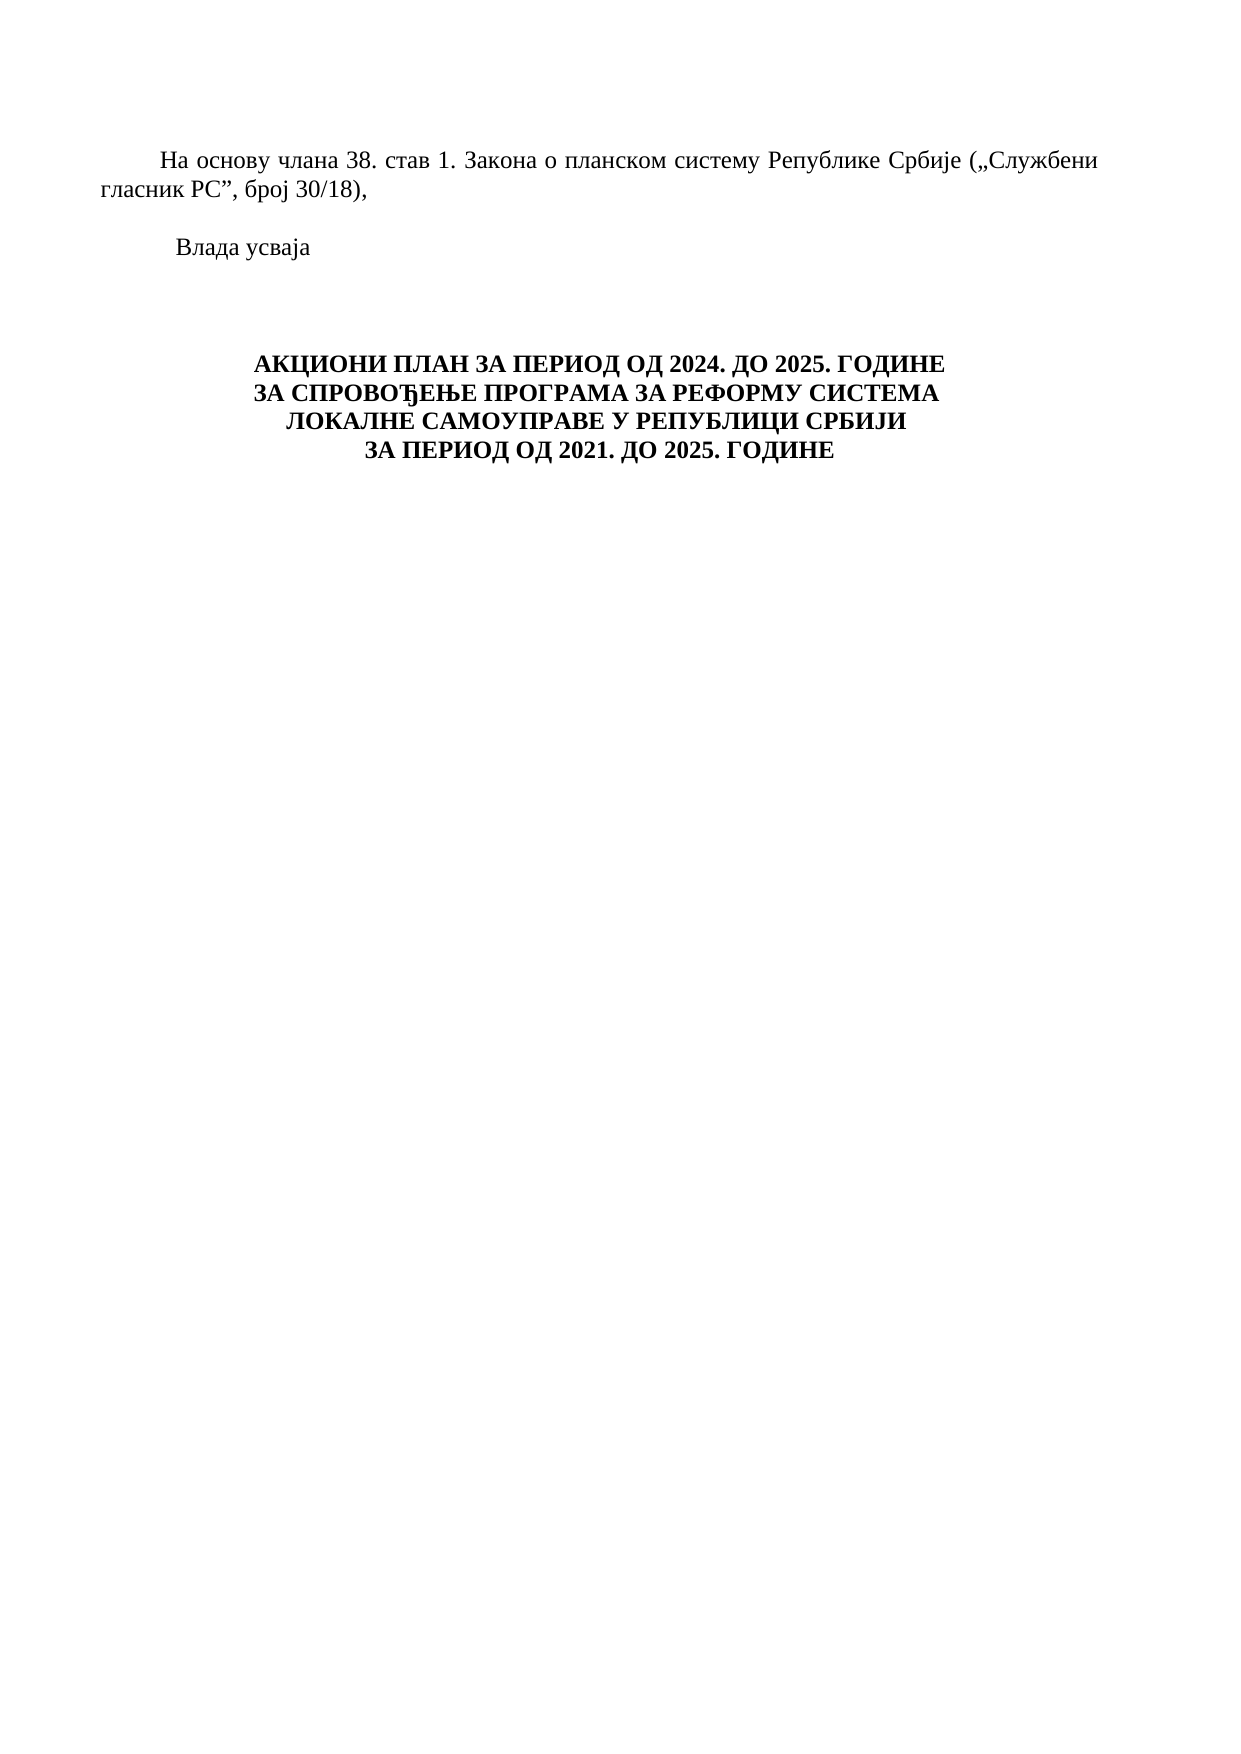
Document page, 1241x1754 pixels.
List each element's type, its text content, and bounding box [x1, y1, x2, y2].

text ЗА СПРОВОЂЕЊЕ ПРОГРАМА ЗА РЕФОРМУ СИСТЕМА ЛОКАЛНЕ САМОУПРАВЕ У РЕПУБЛИЦИ СРБИЈИ ЗА ПЕРИОД ОД 2021. ДО 2025. ГОДИНЕ [100, 378, 1098, 464]
text АКЦИОНИ ПЛАН ЗА ПЕРИОД ОД 2024. ДО 2025. ГОДИНЕ [100, 349, 1098, 378]
text Влада усваја [100, 232, 1098, 260]
text На основу члана 38. став 1. Закона о планском систему Републике Србије („Службени гласник РС”, број 30/18), [100, 145, 1098, 203]
